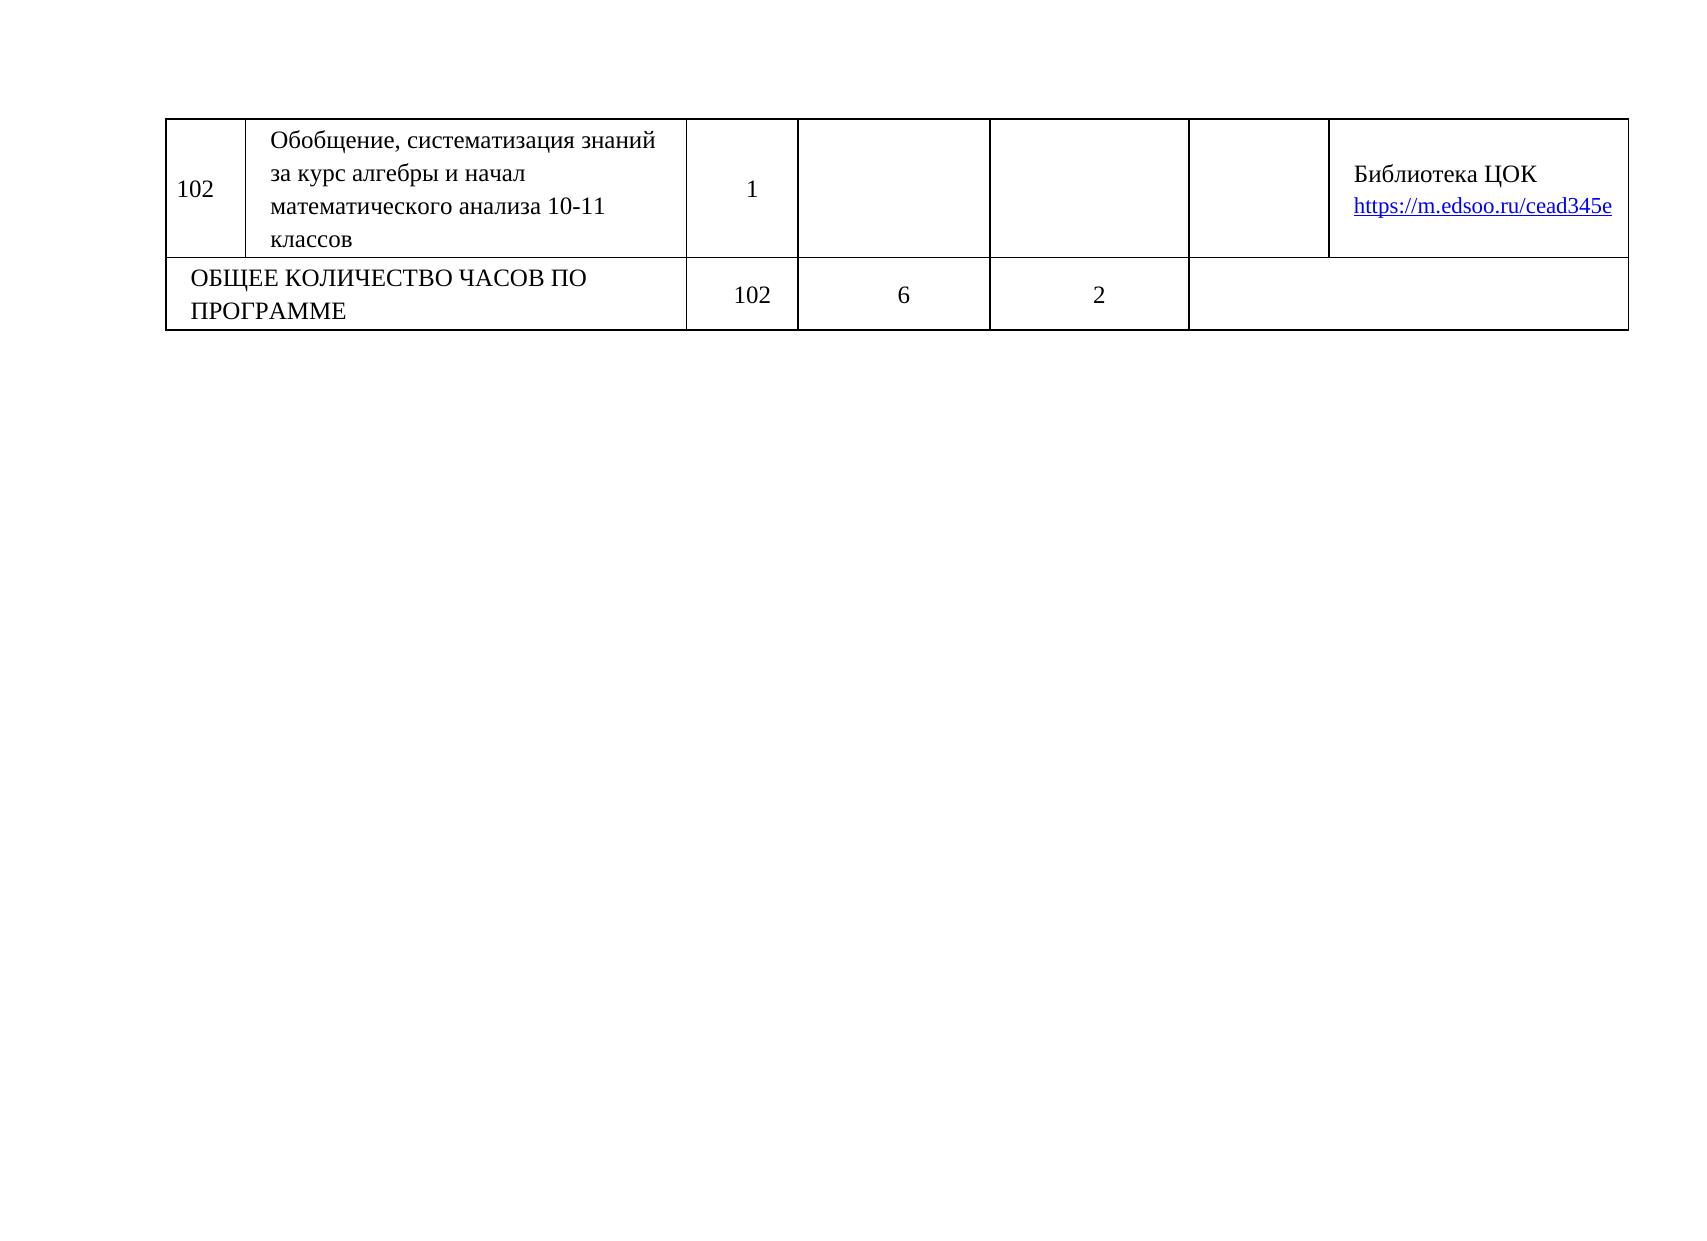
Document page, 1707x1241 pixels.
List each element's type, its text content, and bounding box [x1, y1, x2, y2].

table_cell 102 [167, 120, 245, 257]
table_cell [1190, 258, 1628, 329]
table_cell 6 [799, 258, 989, 329]
table_cell [991, 120, 1188, 257]
table_cell 2 [991, 258, 1188, 329]
table_cell ОБЩЕЕ КОЛИЧЕСТВО ЧАСОВ ПО ПРОГРАММЕ [167, 258, 686, 329]
table_cell 1 [687, 120, 797, 257]
table_cell [1190, 120, 1328, 257]
table_cell [799, 120, 989, 257]
table_cell Библиотека ЦОК https://m.edsoo.ru/cead345e [1330, 120, 1628, 257]
table_cell 102 [687, 258, 797, 329]
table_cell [246, 120, 686, 257]
